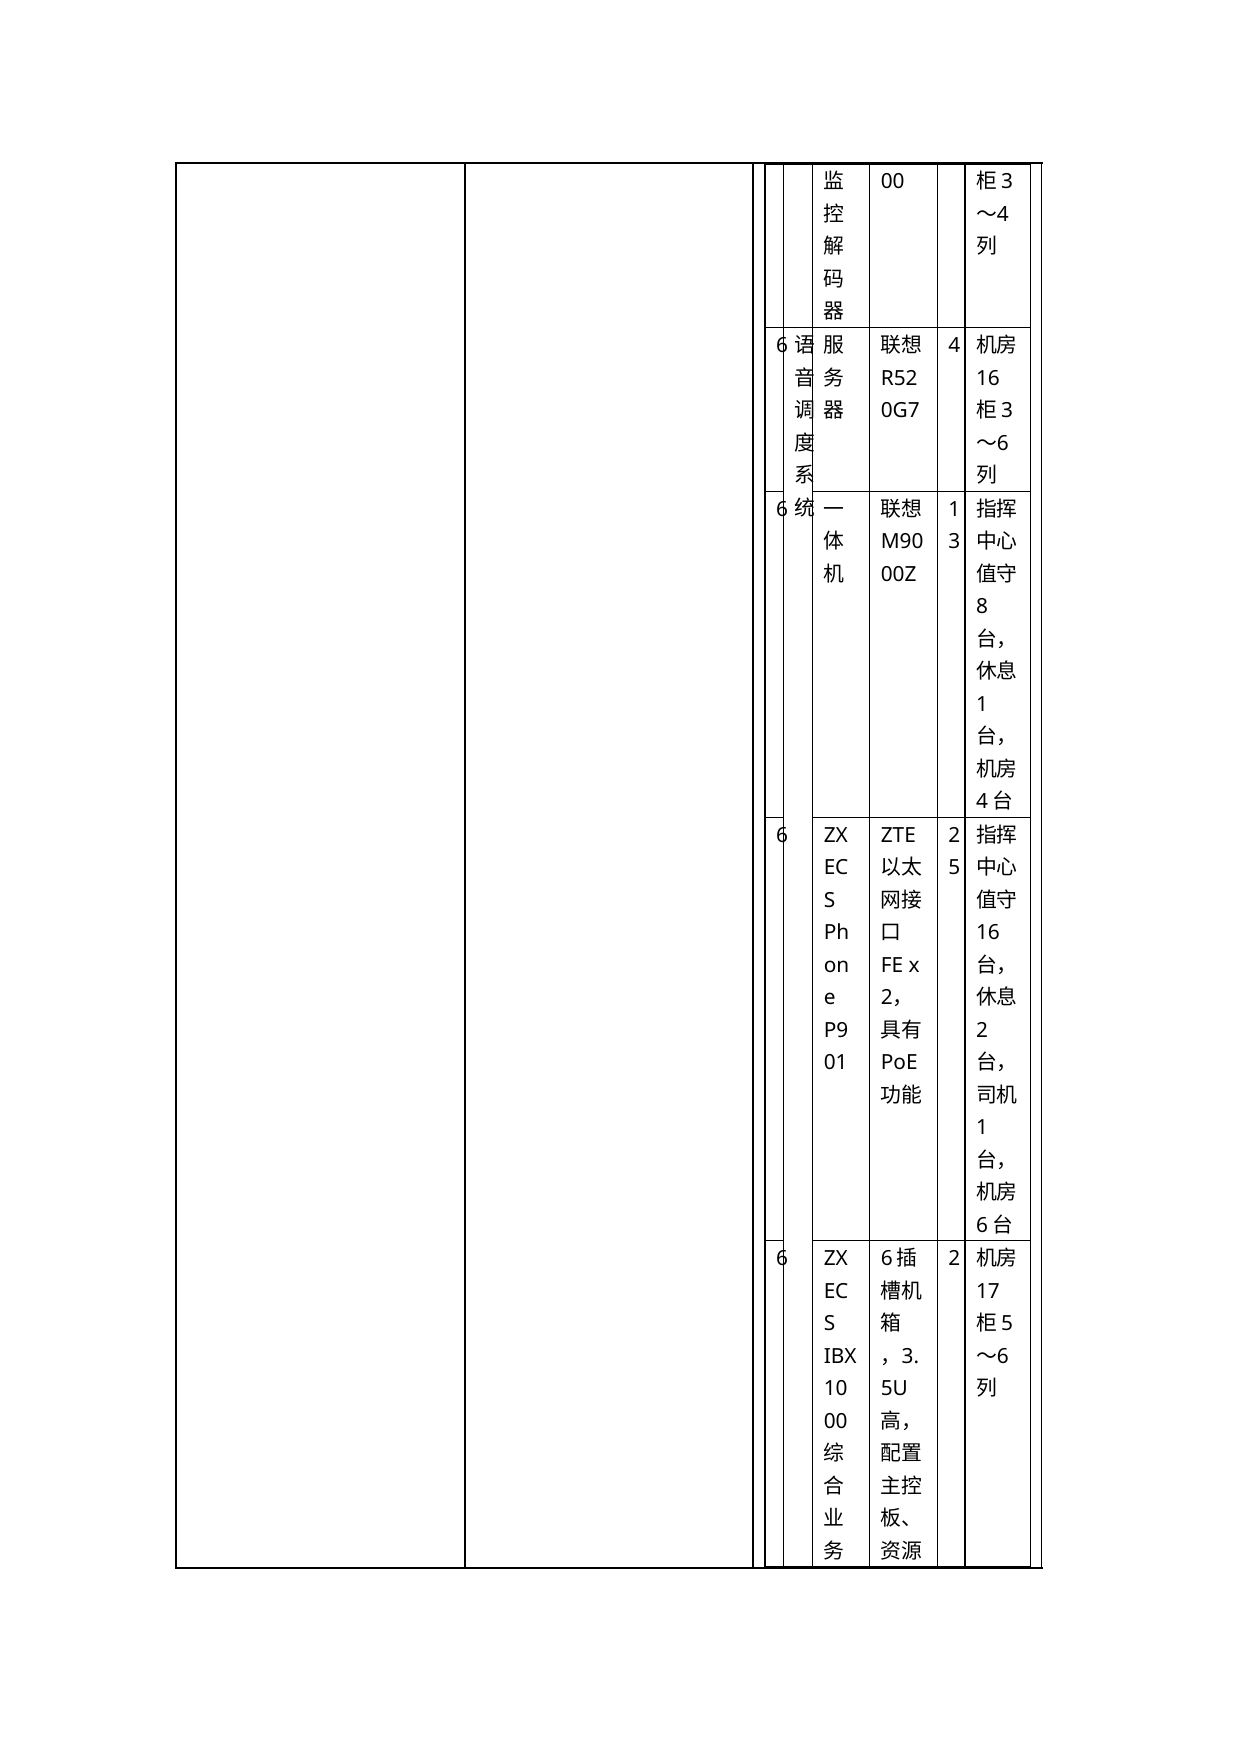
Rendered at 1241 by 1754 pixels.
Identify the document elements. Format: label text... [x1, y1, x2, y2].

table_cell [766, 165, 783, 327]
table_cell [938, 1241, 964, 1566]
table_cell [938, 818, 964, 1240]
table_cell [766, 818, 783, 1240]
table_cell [784, 328, 812, 1566]
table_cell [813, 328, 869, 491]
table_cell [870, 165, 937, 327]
table_cell 2 [466, 164, 752, 1567]
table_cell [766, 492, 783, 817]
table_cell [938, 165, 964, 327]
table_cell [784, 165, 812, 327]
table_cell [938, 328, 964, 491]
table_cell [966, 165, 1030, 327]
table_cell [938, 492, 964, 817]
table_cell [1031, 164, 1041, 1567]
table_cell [966, 1241, 1030, 1566]
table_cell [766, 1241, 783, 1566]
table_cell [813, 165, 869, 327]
table_cell [177, 164, 464, 1567]
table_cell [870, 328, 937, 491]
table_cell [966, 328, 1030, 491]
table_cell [813, 1241, 869, 1566]
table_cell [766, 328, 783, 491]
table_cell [870, 1241, 937, 1566]
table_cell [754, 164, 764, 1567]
